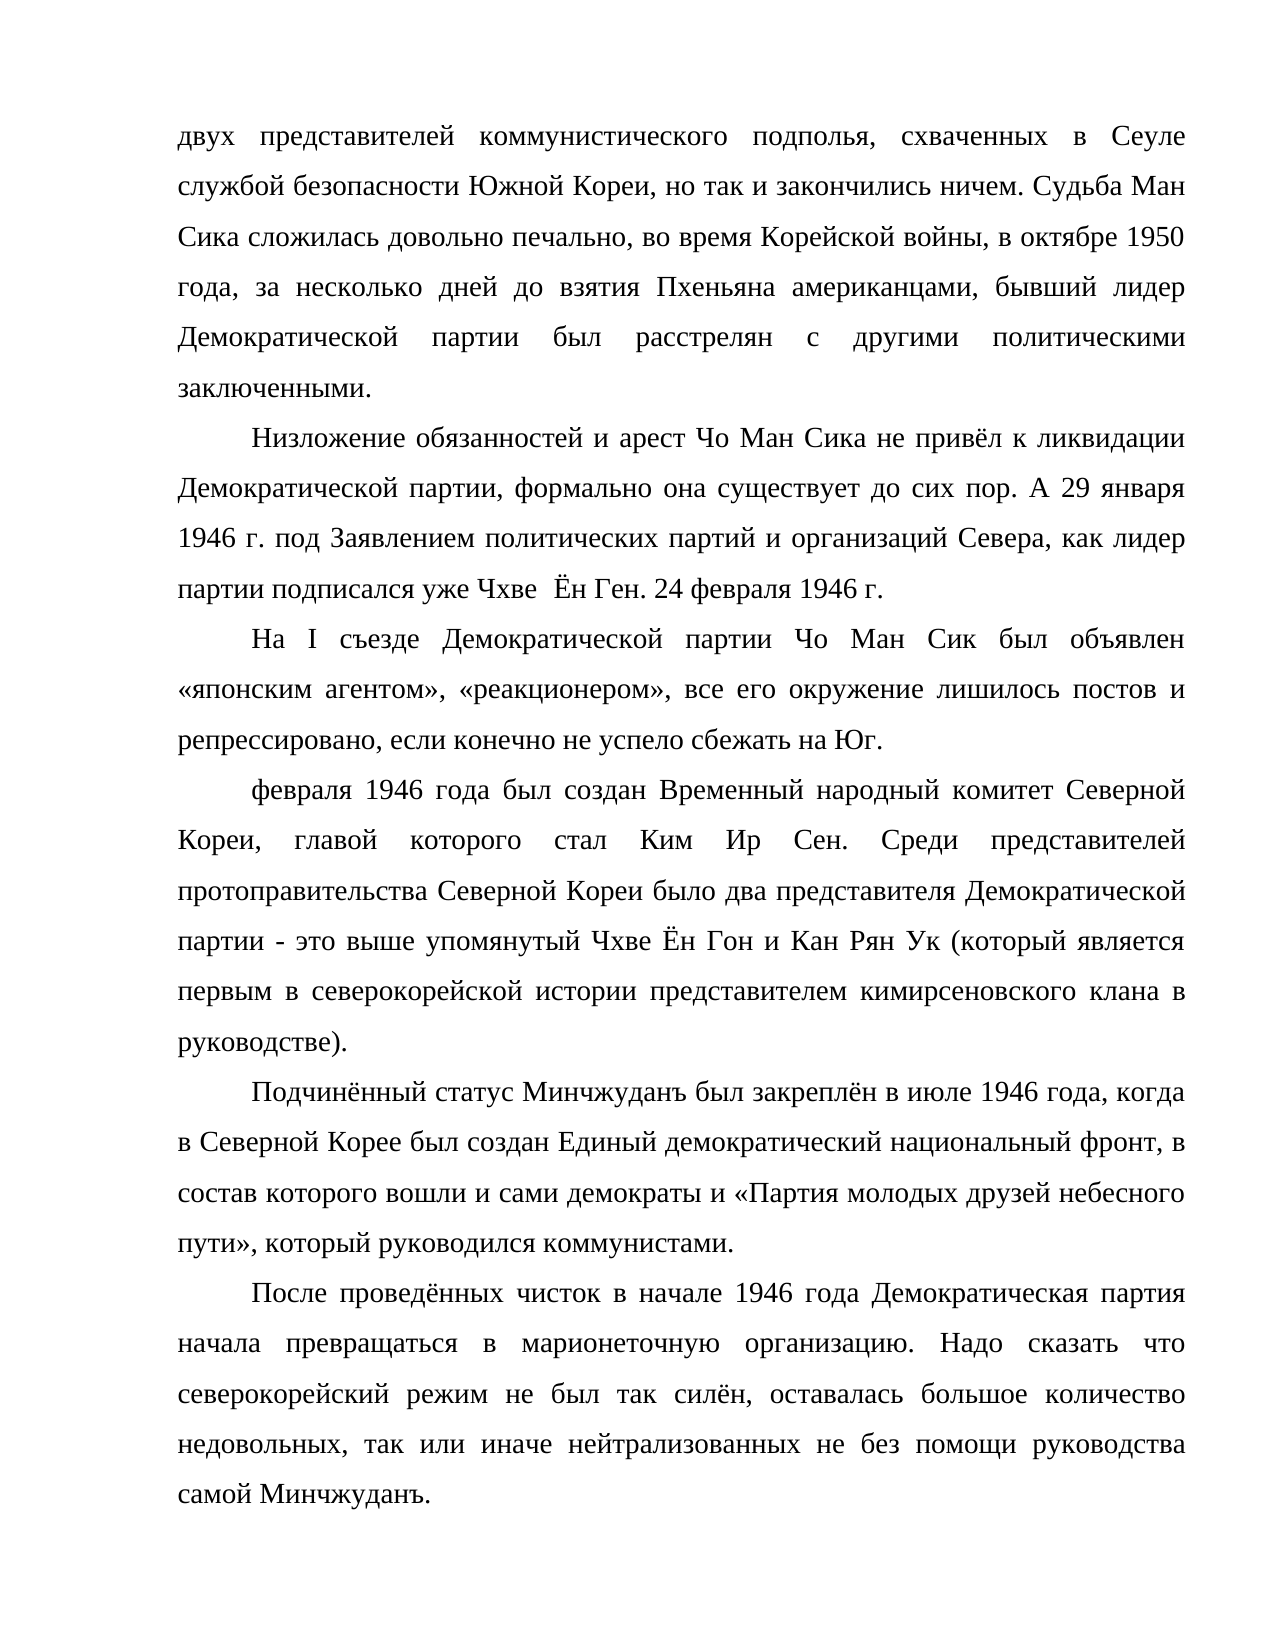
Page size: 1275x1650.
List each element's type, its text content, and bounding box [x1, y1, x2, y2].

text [177, 118, 1186, 403]
text февраля 1946 года был создан Временный народный комитет Северной Кореи, главой которого стал Ким Ир Сен. Среди представителей протоправительства Северной Кореи было два представителя Демократической партии - это выше упомянутый Чхве Ён Гон и Кан Рян Ук (который является первым в северокорейской истории представителем кимирсеновского клана в руководстве). [177, 772, 1186, 1057]
text Низложение обязанностей и арест Чо Ман Сика не привёл к ликвидации Демократической партии, формально она существует до сих пор. А 29 января 1946 г. под Заявлением политических партий и организаций Севера, как лидер партии подписался уже Чхве Ён Ген. 24 февраля 1946 г. [177, 420, 1186, 604]
text После проведённых чисток в начале 1946 года Демократическая партия начала превращаться в марионеточную организацию. Надо сказать что северокорейский режим не был так силён, оставалась большое количество недовольных, так или иначе нейтрализованных не без помощи руководства самой Минчжуданъ. [177, 1275, 1186, 1510]
text На I съезде Демократической партии Чо Ман Сик был объявлен «японским агентом», «реакционером», все его окружение лишилось постов и репрессировано, если конечно не успело сбежать на Юг. [177, 621, 1186, 755]
text Подчинённый статус Минчжуданъ был закреплён в июле 1946 года, когда в Северной Корее был создан Единый демократический национальный фронт, в состав которого вошли и сами демократы и «Партия молодых друзей небесного пути», который руководился коммунистами. [177, 1074, 1186, 1258]
